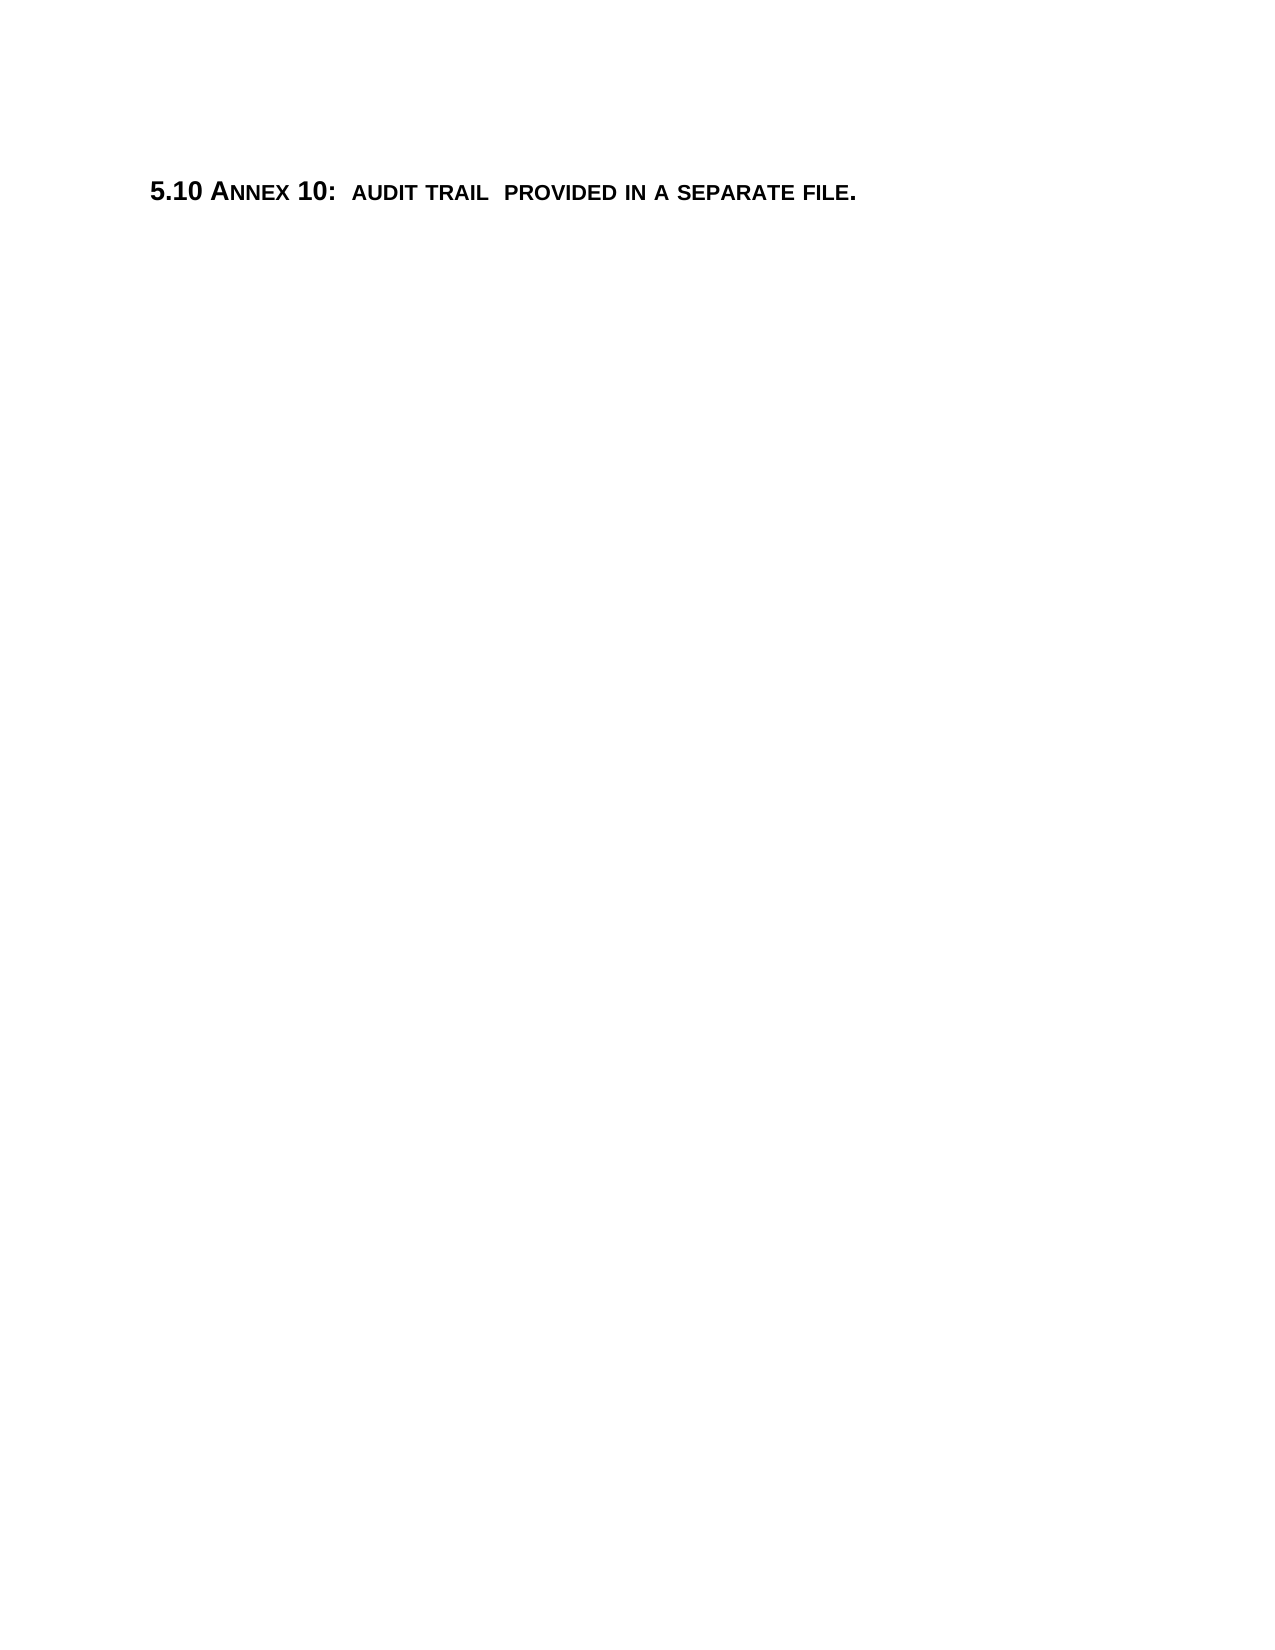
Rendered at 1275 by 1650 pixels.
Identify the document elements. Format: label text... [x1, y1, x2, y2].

subtitle Annex 10: audit trail provided in a separate file. [150, 175, 1125, 206]
